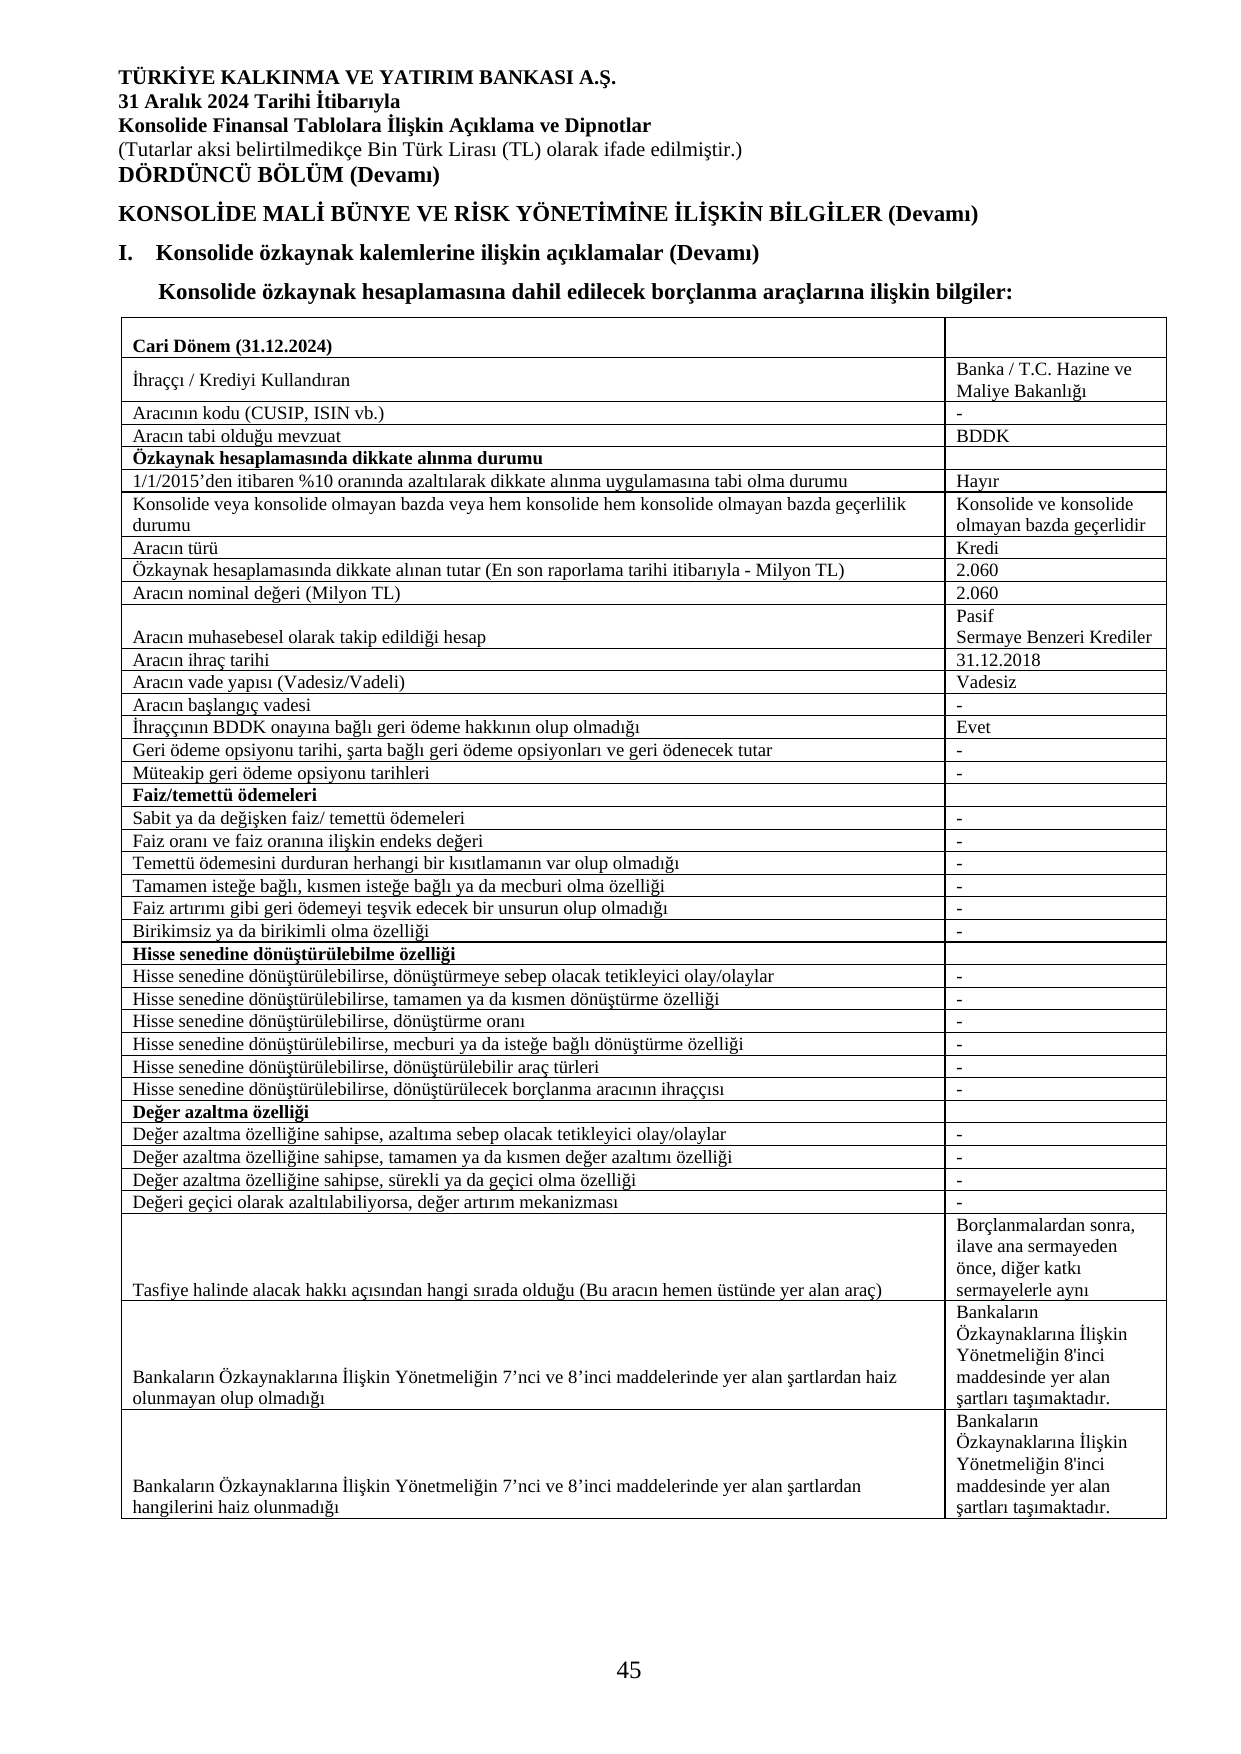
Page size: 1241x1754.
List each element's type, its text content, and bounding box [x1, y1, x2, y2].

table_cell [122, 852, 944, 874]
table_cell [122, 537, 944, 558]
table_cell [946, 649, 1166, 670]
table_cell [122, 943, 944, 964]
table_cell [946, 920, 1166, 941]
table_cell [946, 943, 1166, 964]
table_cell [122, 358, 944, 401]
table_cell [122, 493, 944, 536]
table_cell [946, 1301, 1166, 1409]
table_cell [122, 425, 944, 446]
text Konsolide özkaynak hesaplamasına dahil edilecek borçlanma araçlarına ilişkin bilgiler: [118, 278, 1140, 304]
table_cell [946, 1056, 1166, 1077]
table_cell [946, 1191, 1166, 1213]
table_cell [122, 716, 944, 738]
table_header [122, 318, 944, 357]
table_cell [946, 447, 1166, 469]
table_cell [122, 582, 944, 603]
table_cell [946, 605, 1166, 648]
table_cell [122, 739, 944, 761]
list DÖRDÜNCÜ BÖLÜM (Devamı) [118, 161, 1140, 188]
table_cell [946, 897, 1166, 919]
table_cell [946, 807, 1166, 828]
text I. Konsolide özkaynak kalemlerine ilişkin açıklamalar (Devamı) [118, 239, 1140, 265]
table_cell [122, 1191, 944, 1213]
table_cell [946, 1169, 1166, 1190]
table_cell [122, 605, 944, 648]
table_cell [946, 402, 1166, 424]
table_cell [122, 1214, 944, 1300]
list KONSOLİDE MALİ BÜNYE VE RİSK YÖNETİMİNE İLİŞKİN BİLGİLER (Devamı) [118, 200, 1140, 226]
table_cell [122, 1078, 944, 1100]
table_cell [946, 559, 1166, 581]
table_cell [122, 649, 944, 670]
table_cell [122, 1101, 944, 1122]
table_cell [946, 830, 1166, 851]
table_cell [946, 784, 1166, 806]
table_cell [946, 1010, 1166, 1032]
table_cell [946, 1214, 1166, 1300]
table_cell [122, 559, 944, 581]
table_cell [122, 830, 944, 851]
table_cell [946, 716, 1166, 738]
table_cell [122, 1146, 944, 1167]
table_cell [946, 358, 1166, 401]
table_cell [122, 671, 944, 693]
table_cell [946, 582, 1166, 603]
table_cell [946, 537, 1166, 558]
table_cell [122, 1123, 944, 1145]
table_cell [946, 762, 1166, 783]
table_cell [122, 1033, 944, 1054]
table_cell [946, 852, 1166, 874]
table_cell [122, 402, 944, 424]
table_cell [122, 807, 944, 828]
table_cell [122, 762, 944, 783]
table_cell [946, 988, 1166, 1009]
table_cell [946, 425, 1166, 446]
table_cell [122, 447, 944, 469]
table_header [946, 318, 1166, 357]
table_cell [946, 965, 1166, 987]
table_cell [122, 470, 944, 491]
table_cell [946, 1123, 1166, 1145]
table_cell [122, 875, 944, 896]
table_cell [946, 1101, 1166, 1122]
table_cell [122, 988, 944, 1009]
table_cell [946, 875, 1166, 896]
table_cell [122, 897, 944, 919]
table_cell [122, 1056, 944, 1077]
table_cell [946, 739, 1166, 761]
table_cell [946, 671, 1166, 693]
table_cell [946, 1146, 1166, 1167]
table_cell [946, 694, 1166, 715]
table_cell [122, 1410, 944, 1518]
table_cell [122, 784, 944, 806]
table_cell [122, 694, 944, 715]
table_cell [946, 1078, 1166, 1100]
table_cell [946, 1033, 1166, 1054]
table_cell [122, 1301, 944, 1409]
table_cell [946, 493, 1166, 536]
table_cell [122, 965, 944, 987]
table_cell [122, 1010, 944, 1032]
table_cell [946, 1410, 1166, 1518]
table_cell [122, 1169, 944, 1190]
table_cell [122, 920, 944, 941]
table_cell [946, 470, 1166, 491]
